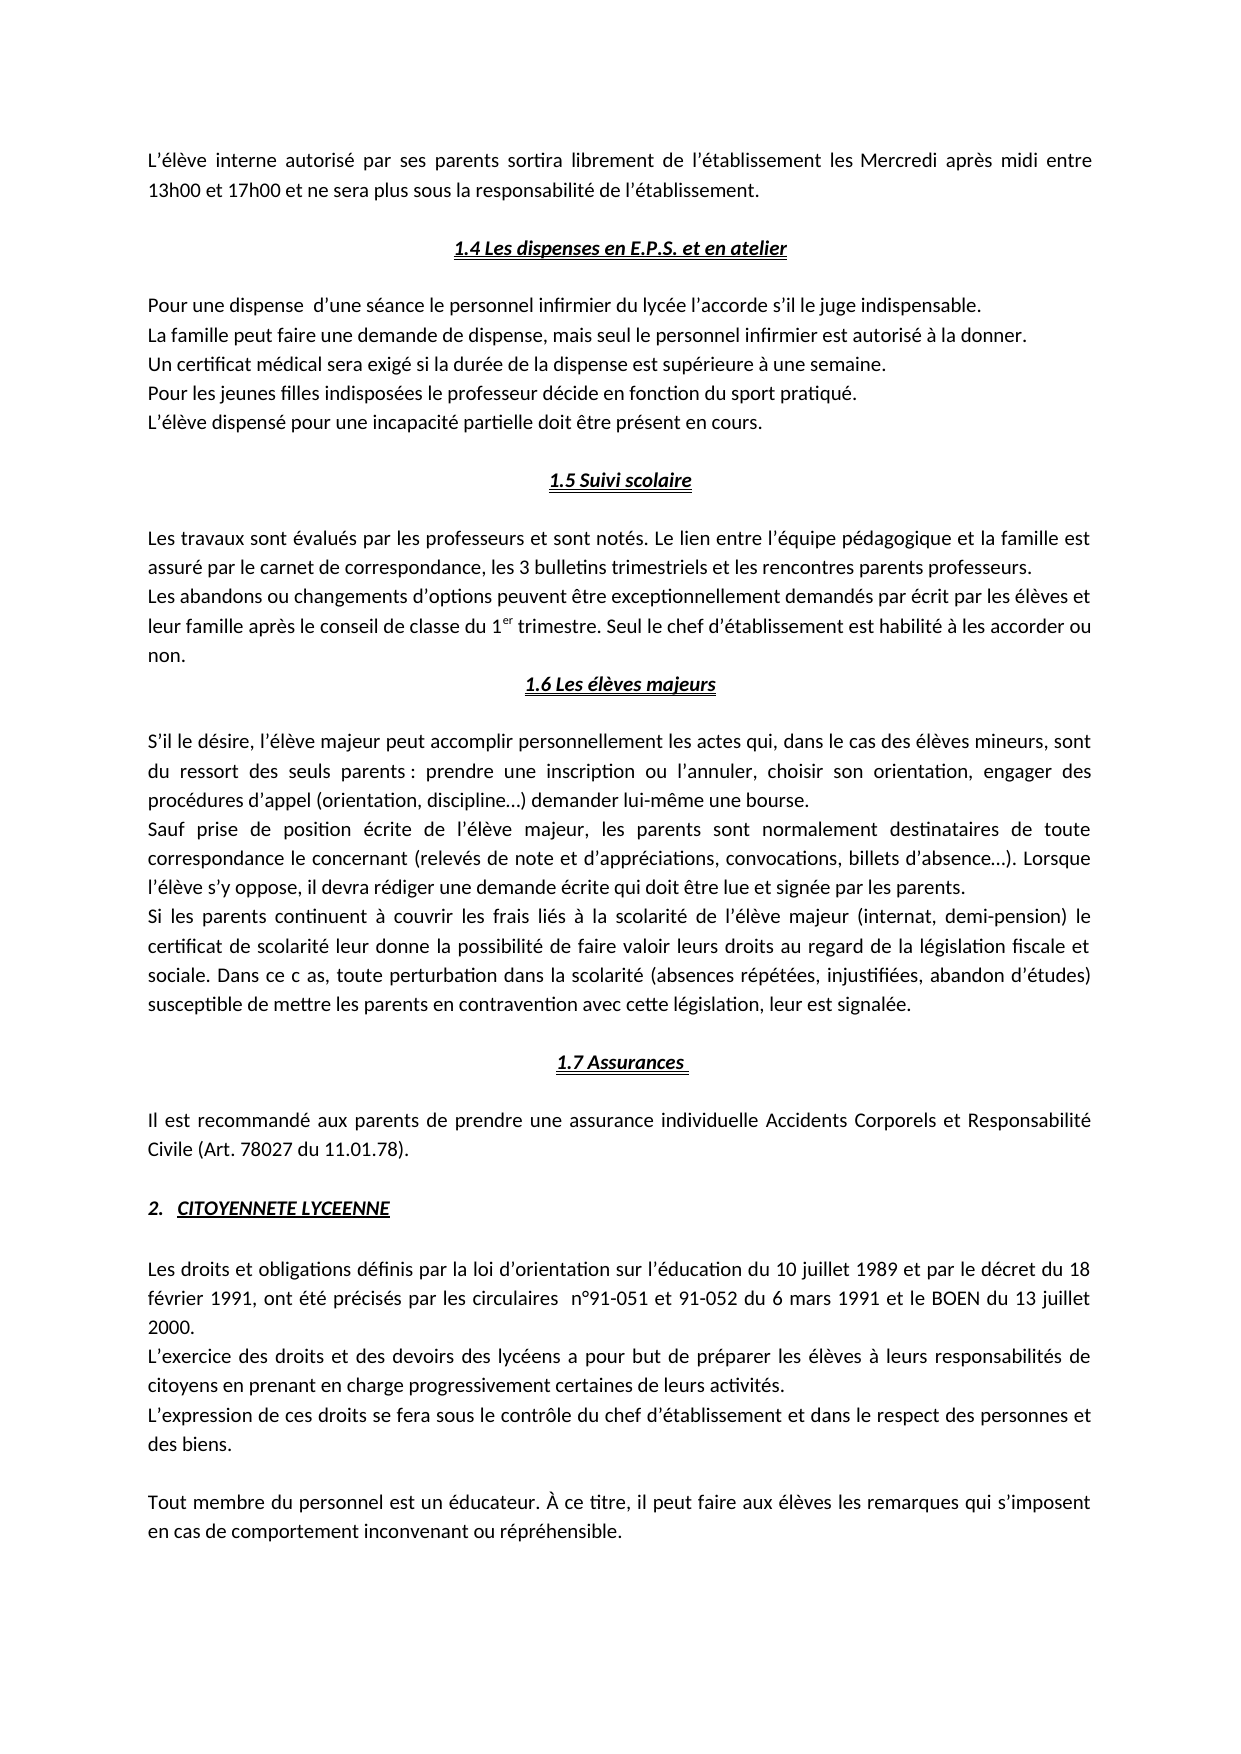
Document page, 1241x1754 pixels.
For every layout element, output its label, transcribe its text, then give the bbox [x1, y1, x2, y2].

text Un certificat médical sera exigé si la durée de la dispense est supérieure à une semaine. [148, 351, 1093, 376]
subtitle 1.4 Les dispenses en E.P.S. et en atelier [148, 235, 1093, 261]
text L’expression de ces droits se fera sous le contrôle du chef d’établissement et dans le respect des personnes et des biens. [148, 1402, 1093, 1456]
text Il est recommandé aux parents de prendre une assurance individuelle Accidents Corporels et Responsabilité Civile (Art. 78027 du 11.01.78). [148, 1107, 1093, 1162]
text Si les parents continuent à couvrir les frais liés à la scolarité de l’élève majeur (internat, demi-pension) le certificat de scolarité leur donne la possibilité de faire valoir leurs droits au regard de la législation fiscale et sociale. Dans ce c as, toute perturbation dans la scolarité (absences répétées, injustifiées, abandon d’études) susceptible de mettre les parents en contravention avec cette législation, leur est signalée. [148, 904, 1093, 1017]
text Les abandons ou changements d’options peuvent être exceptionnellement demandés par écrit par les élèves et leur famille après le conseil de classe du 1er trimestre. Seul le chef d’établissement est habilité à les accorder ou non. [148, 584, 1093, 667]
text L’élève dispensé pour une incapacité partielle doit être présent en cours. [148, 409, 1093, 435]
subtitle 1.7 Assurances [148, 1049, 1093, 1075]
text Les travaux sont évalués par les professeurs et sont notés. Le lien entre l’équipe pédagogique et la famille est assuré par le carnet de correspondance, les 3 bulletins trimestriels et les rencontres parents professeurs. [148, 525, 1093, 580]
text S’il le désire, l’élève majeur peut accomplir personnellement les actes qui, dans le cas des élèves mineurs, sont du ressort des seuls parents : prendre une inscription ou l’annuler, choisir son orientation, engager des procédures d’appel (orientation, discipline…) demander lui-même une bourse. [148, 729, 1093, 812]
text La famille peut faire une demande de dispense, mais seul le personnel infirmier est autorisé à la donner. [148, 322, 1093, 347]
text Pour une dispense d’une séance le personnel infirmier du lycée l’accorde s’il le juge indispensable. [148, 293, 1093, 318]
text Pour les jeunes filles indisposées le professeur décide en fonction du sport pratiqué. [148, 380, 1093, 406]
text L’élève interne autorisé par ses parents sortira librement de l’établissement les Mercredi après midi entre 13h00 et 17h00 et ne sera plus sous la responsabilité de l’établissement. [148, 148, 1093, 202]
text Les droits et obligations définis par la loi d’orientation sur l’éducation du 10 juillet 1989 et par le décret du 18 février 1991, ont été précisés par les circulaires n°91-051 et 91-052 du 6 mars 1991 et le BOEN du 13 juillet 2000. [148, 1256, 1093, 1340]
text L’exercice des droits et des devoirs des lycéens a pour but de préparer les élèves à leurs responsabilités de citoyens en prenant en charge progressivement certaines de leurs activités. [148, 1343, 1093, 1398]
subtitle 1.5 Suivi scolaire [148, 468, 1093, 493]
subtitle CITOYENNETE LYCEENNE [148, 1195, 1093, 1220]
subtitle 1.6 Les élèves majeurs [148, 671, 1093, 697]
text Tout membre du personnel est un éducateur. À ce titre, il peut faire aux élèves les remarques qui s’imposent en cas de comportement inconvenant ou répréhensible. [148, 1489, 1093, 1544]
text Sauf prise de position écrite de l’élève majeur, les parents sont normalement destinataires de toute correspondance le concernant (relevés de note et d’appréciations, convocations, billets d’absence…). Lorsque l’élève s’y oppose, il devra rédiger une demande écrite qui doit être lue et signée par les parents. [148, 816, 1093, 900]
